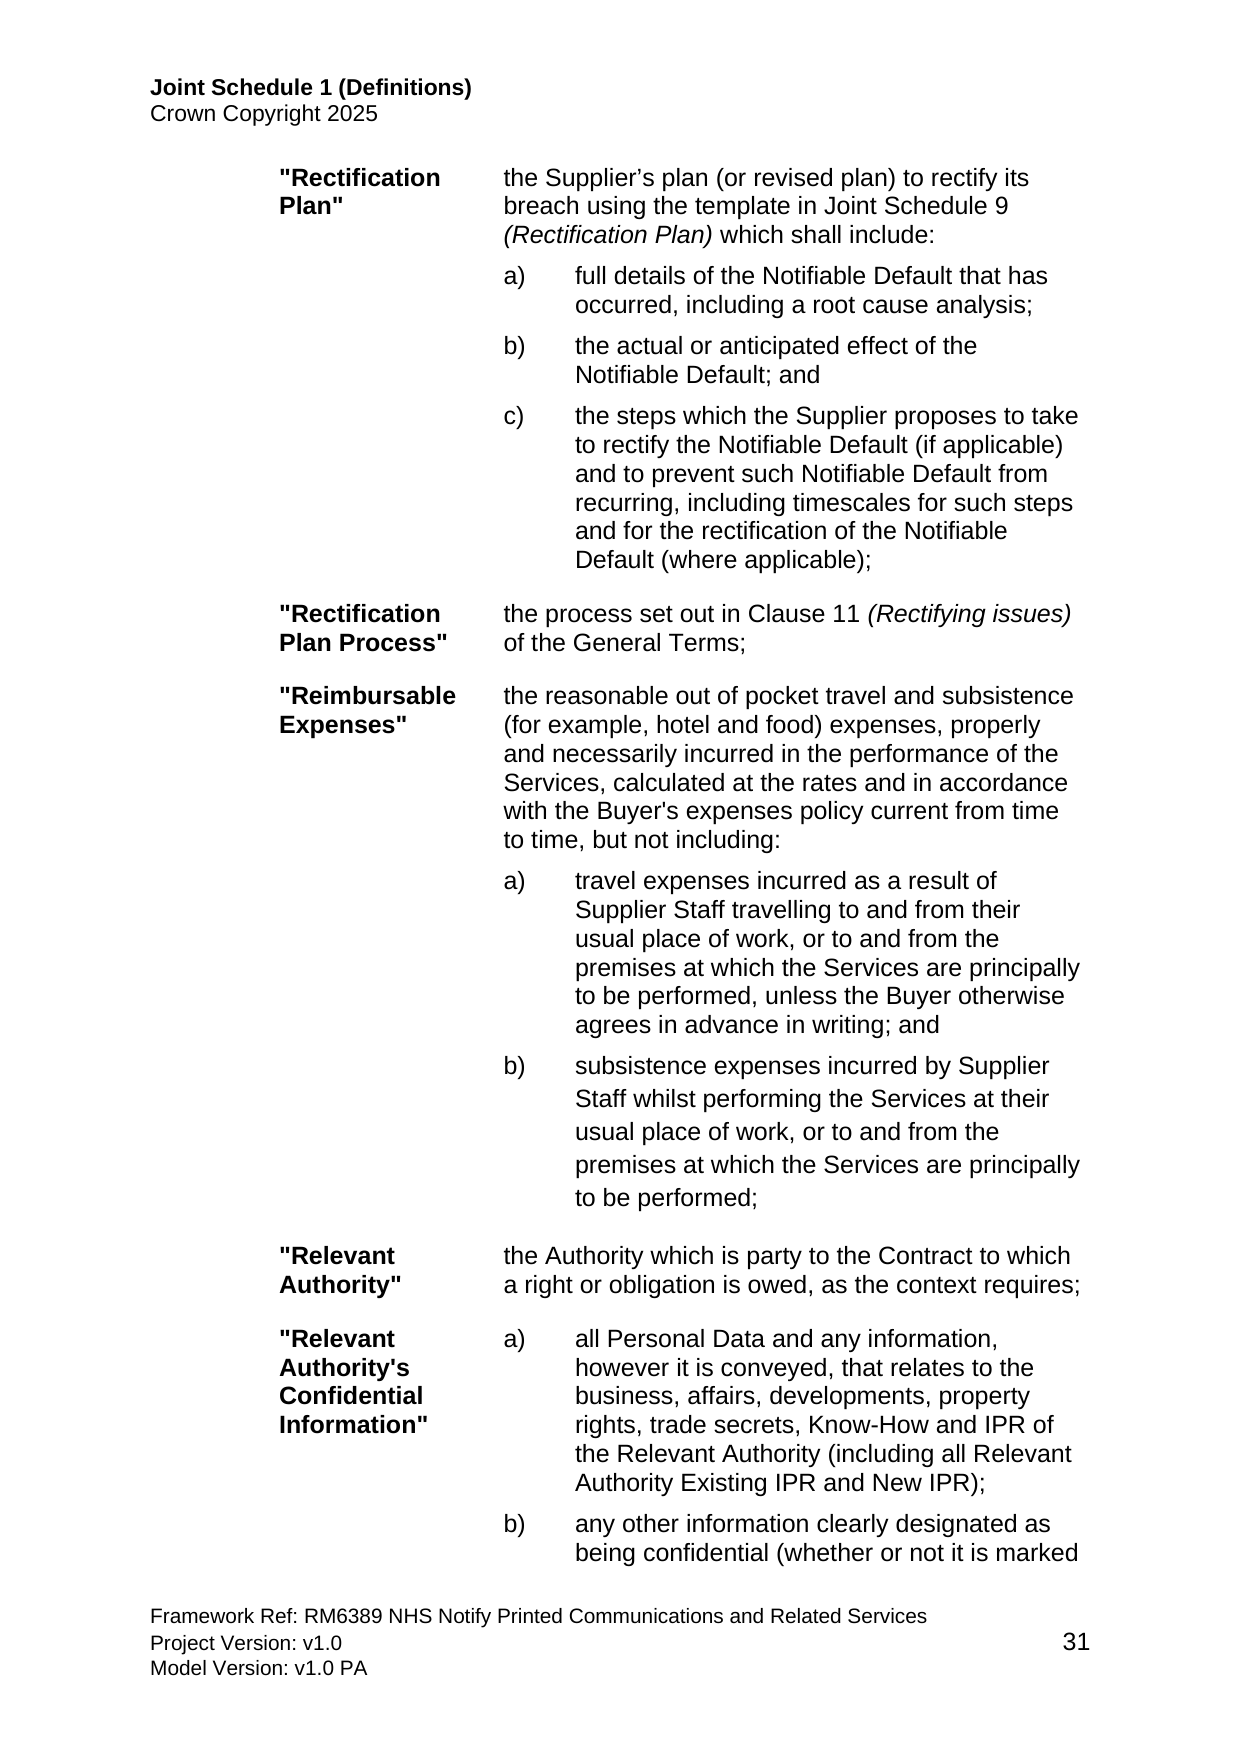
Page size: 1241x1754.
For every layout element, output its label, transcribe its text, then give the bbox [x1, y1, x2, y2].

table_cell "Rectification Plan Process" [268, 586, 474, 669]
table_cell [268, 1311, 474, 1566]
table_cell the Supplier’s plan (or revised plan) to rectify its breach using the template in Joint Schedule 9 (Rectification Plan) which shall include: full details of the Notifiable Default that has occurred, including a root cause analysis; the actual or anticipated effect of the Notifiable Default; and the steps which the Supplier proposes to take to rectify the Notifiable Default (if applicable) and to prevent such Notifiable Default from recurring, including timescales for such steps and for the rectification of the Notifiable Default (where applicable); [474, 150, 1095, 586]
table_cell the reasonable out of pocket travel and subsistence (for example, hotel and food) expenses, properly and necessarily incurred in the performance of the Services, calculated at the rates and in accordance with the Buyer's expenses policy current from time to time, but not including: travel expenses incurred as a result of Supplier Staff travelling to and from their usual place of work, or to and from the premises at which the Services are principally to be performed, unless the Buyer otherwise agrees in advance in writing; and subsistence expenses incurred by Supplier Staff whilst performing the Services at their usual place of work, or to and from the premises at which the Services are principally to be performed; [474, 669, 1095, 1229]
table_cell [474, 1311, 1095, 1566]
table_cell the Authority which is party to the Contract to which a right or obligation is owed, as the context requires; [474, 1229, 1095, 1311]
table_cell "Reimbursable Expenses" [268, 669, 474, 1229]
table_cell "Rectification Plan" [268, 150, 474, 586]
table_cell the process set out in Clause 11 (Rectifying issues) of the General Terms; [474, 586, 1095, 669]
table_cell "Relevant Authority" [268, 1229, 474, 1311]
